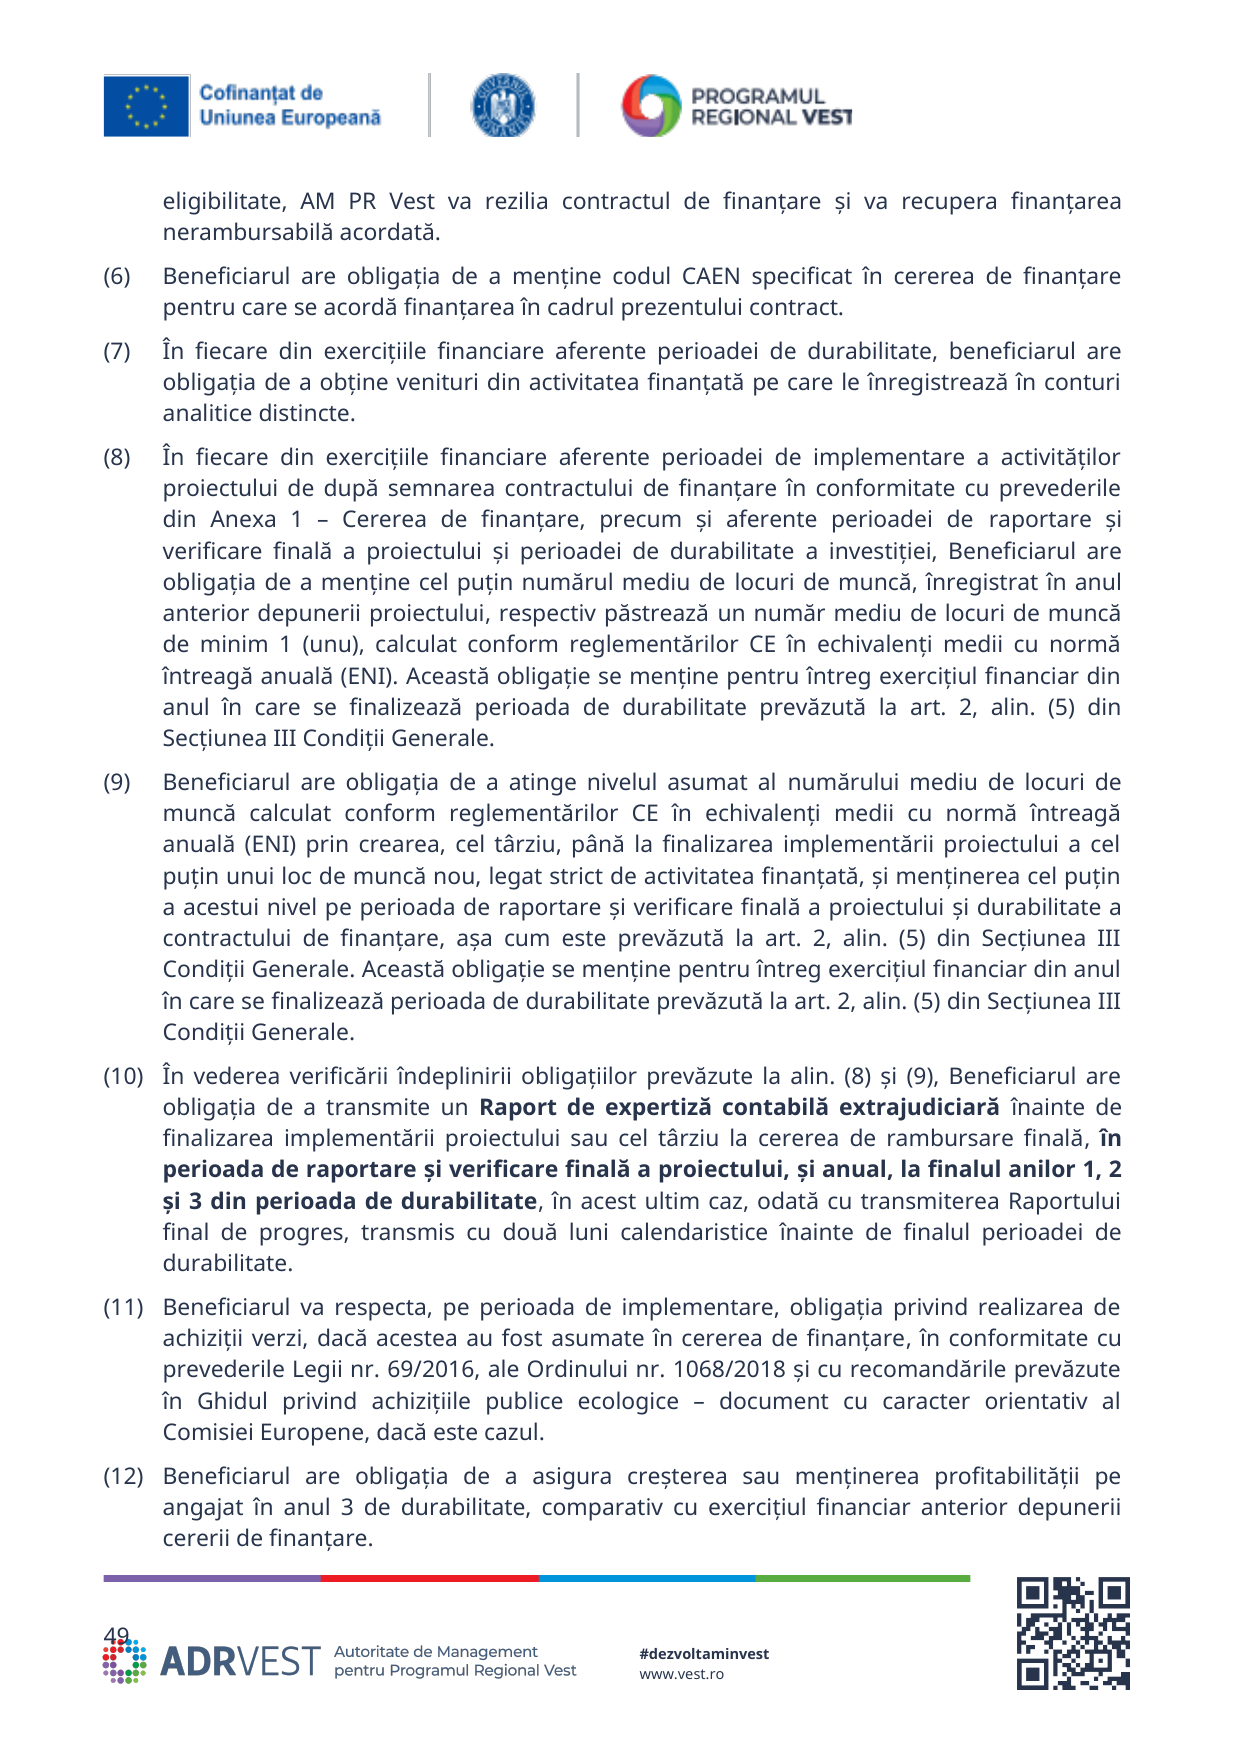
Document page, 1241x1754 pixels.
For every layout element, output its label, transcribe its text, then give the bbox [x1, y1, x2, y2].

picture [1008, 1568, 1139, 1699]
list În fiecare din exercițiile financiare aferente perioadei de durabilitate, beneficiarul are obligația de a obține venituri din activitatea finanțată pe care le înregistrează în conturi analitice distincte. [103, 334, 1122, 428]
list Beneficiarul are obligația de a menține codul CAEN specificat în cererea de finanțare pentru care se acordă finanțarea în cadrul prezentului contract. [103, 259, 1122, 322]
list Beneficiarul are obligația de a atinge nivelul asumat al numărului mediu de locuri de muncă calculat conform reglementărilor CE în echivalenți medii cu normă întreagă anuală (ENI) prin crearea, cel târziu, până la finalizarea implementării proiectului a cel puțin unui loc de muncă nou, legat strict de activitatea finanțată, și menținerea cel puțin a acestui nivel pe perioada de raportare și verificare finală a proiectului și durabilitate a contractului de finanțare, așa cum este prevăzută la art. 2, alin. (5) din Secțiunea III Condiții Generale. Această obligație se menține pentru întreg exercițiul financiar din anul în care se finalizează perioada de durabilitate prevăzută la art. 2, alin. (5) din Secțiunea III Condiții Generale. [103, 766, 1122, 1047]
list Beneficiarul are obligația de a asigura creșterea sau menținerea profitabilității pe angajat în anul 3 de durabilitate, comparativ cu exercițiul financiar anterior depunerii cererii de finanțare. [103, 1459, 1122, 1553]
list În fiecare din exercițiile financiare aferente perioadei de implementare a activităților proiectului de după semnarea contractului de finanțare în conformitate cu prevederile din Anexa 1 – Cererea de finanțare, precum și aferente perioadei de raportare și verificare finală a proiectului și perioadei de durabilitate a investiției, Beneficiarul are obligația de a menține cel puțin numărul mediu de locuri de muncă, înregistrat în anul anterior depunerii proiectului, respectiv păstrează un număr mediu de locuri de muncă de minim 1 (unu), calculat conform reglementărilor CE în echivalenți medii cu normă întreagă anuală (ENI). Această obligație se menține pentru întreg exercițiul financiar din anul în care se finalizează perioada de durabilitate prevăzută la art. 2, alin. (5) din Secțiunea III Condiții Generale. [103, 441, 1122, 753]
list Beneficiarul va respecta, pe perioada de implementare, obligația privind realizarea de achiziții verzi, dacă acestea au fost asumate în cererea de finanțare, în conformitate cu prevederile Legii nr. 69/2016, ale Ordinului nr. 1068/2018 și cu recomandările prevăzute în Ghidul privind achizițiile publice ecologice – document cu caracter orientativ al Comisiei Europene, dacă este cazul. [103, 1291, 1122, 1447]
list În vederea verificării îndeplinirii obligațiilor prevăzute la alin. (8) și (9), Beneficiarul are obligația de a transmite un Raport de expertiză contabilă extrajudiciară înainte de finalizarea implementării proiectului sau cel târziu la cererea de rambursare finală, în perioada de raportare și verificare finală a proiectului, și anual, la finalul anilor 1, 2 și 3 din perioada de durabilitate, în acest ultim caz, odată cu transmiterea Raportului final de progres, transmis cu două luni calendaristice înainte de finalul perioadei de durabilitate. [103, 1059, 1122, 1278]
picture [93, 1636, 582, 1687]
